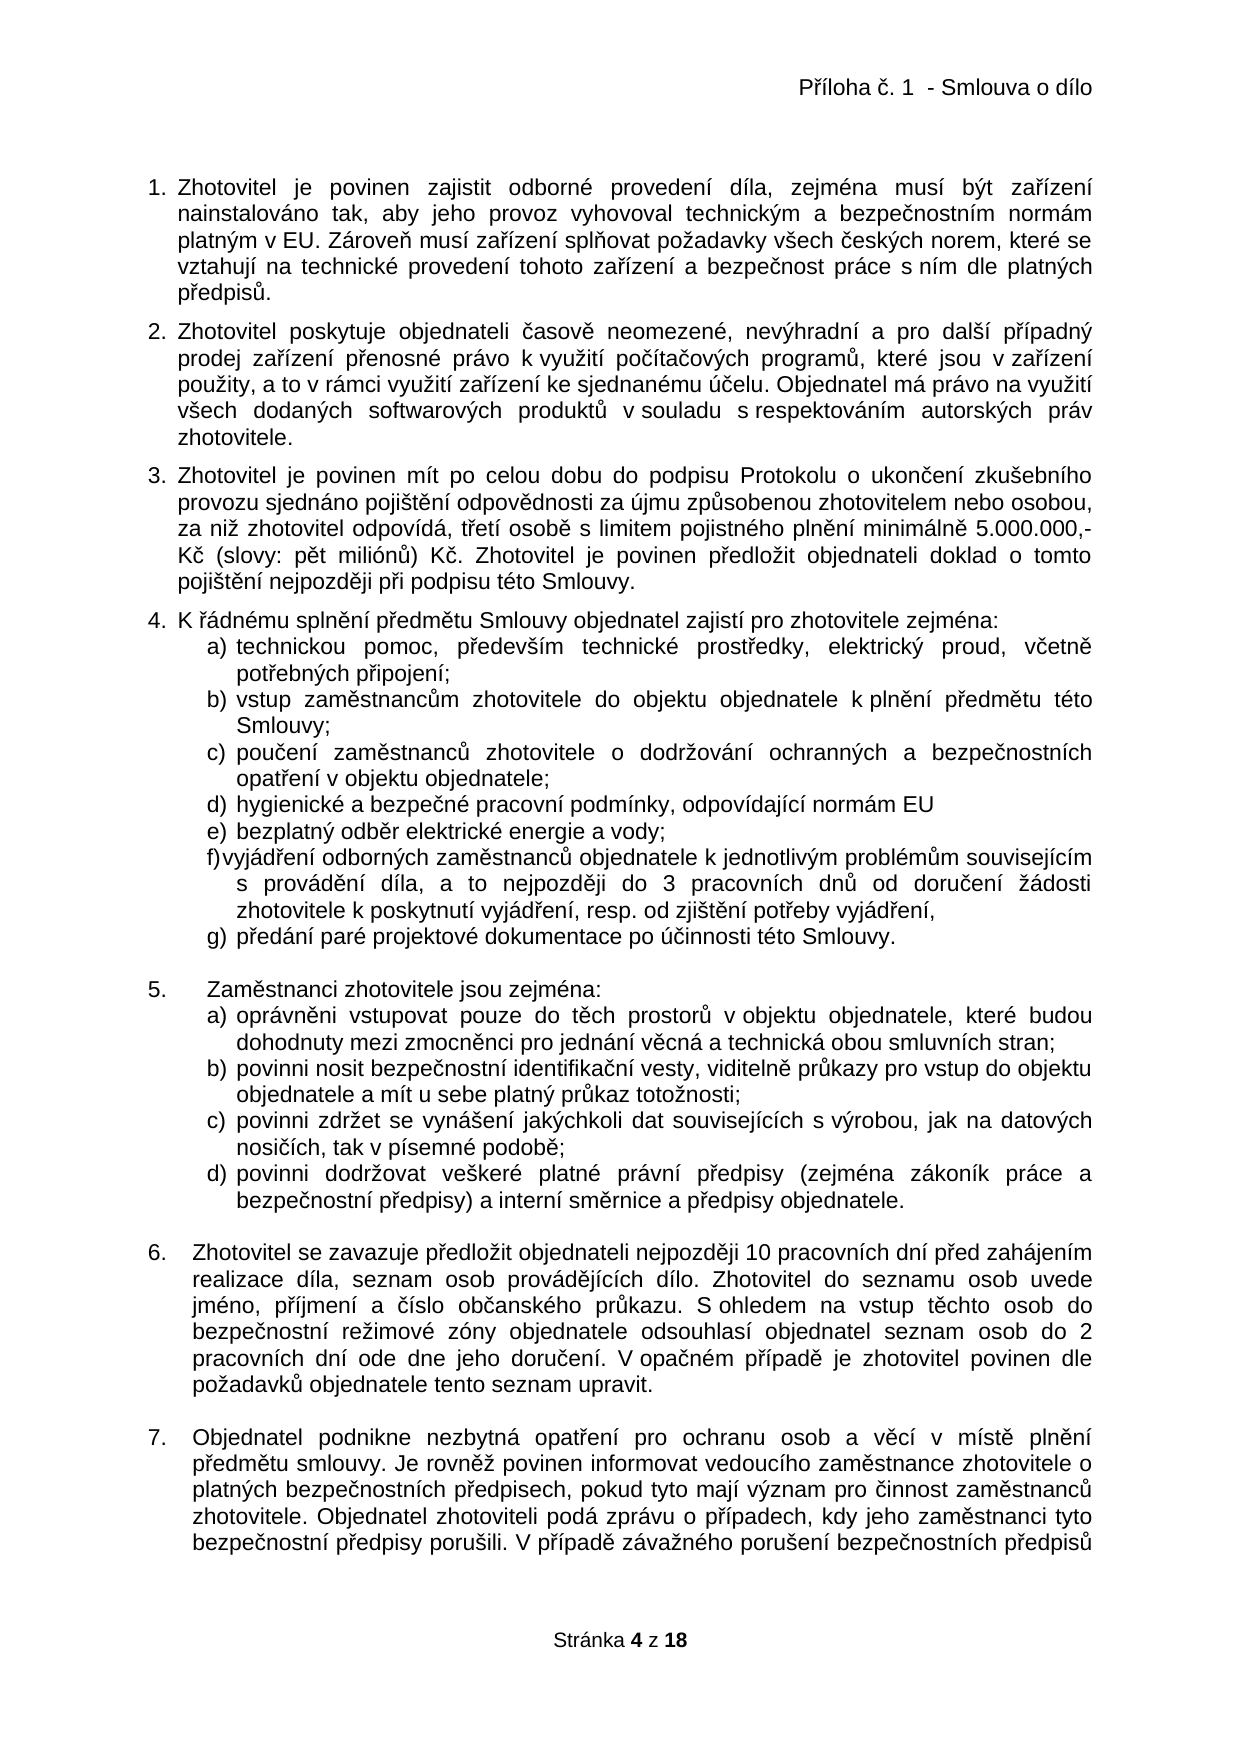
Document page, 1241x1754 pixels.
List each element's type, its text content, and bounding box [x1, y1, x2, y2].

list oprávněni vstupovat pouze do těch prostorů v objektu objednatele, které budou dohodnuty mezi zmocněnci pro jednání věcná a technická obou smluvních stran; [207, 1002, 1093, 1055]
list vyjádření odborných zaměstnanců objednatele k jednotlivým problémům souvisejícím s provádění díla, a to nejpozději do 3 pracovních dnů od doručení žádosti zhotovitele k poskytnutí vyjádření, resp. od zjištění potřeby vyjádření, [207, 844, 1093, 923]
list předání paré projektové dokumentace po účinnosti této Smlouvy. [207, 923, 1093, 949]
list technickou pomoc, především technické prostředky, elektrický proud, včetně potřebných připojení; [207, 633, 1093, 686]
list Zhotovitel je povinen mít po celou dobu do podpisu Protokolu o ukončení zkušebního provozu sjednáno pojištění odpovědnosti za újmu způsobenou zhotovitelem nebo osobou, za niž zhotovitel odpovídá, třetí osobě s limitem pojistného plnění minimálně 5.000.000,-Kč (slovy: pět miliónů) Kč. Zhotovitel je povinen předložit objednateli doklad o tomto pojištění nejpozději při podpisu této Smlouvy. [148, 462, 1093, 594]
list povinni nosit bezpečnostní identifikační vesty, viditelně průkazy pro vstup do objektu objednatele a mít u sebe platný průkaz totožnosti; [207, 1055, 1093, 1107]
list povinni zdržet se vynášení jakýchkoli dat souvisejících s výrobou, jak na datových nosičích, tak v písemné podobě; [207, 1107, 1093, 1160]
list bezplatný odběr elektrické energie a vody; [207, 818, 1093, 844]
list Zaměstnanci zhotovitele jsou zejména: [148, 976, 1093, 1002]
list poučení zaměstnanců zhotovitele o dodržování ochranných a bezpečnostních opatření v objektu objednatele; [207, 738, 1093, 791]
list Zhotovitel poskytuje objednateli časově neomezené, nevýhradní a pro další případný prodej zařízení přenosné právo k využití počítačových programů, které jsou v zařízení použity, a to v rámci využití zařízení ke sjednanému účelu. Objednatel má právo na využití všech dodaných softwarových produktů v souladu s respektováním autorských práv zhotovitele. [148, 318, 1093, 450]
list hygienické a bezpečné pracovní podmínky, odpovídající normám EU [207, 791, 1093, 818]
list Zhotovitel je povinen zajistit odborné provedení díla, zejména musí být zařízení nainstalováno tak, aby jeho provoz vyhovoval technickým a bezpečnostním normám platným v EU. Zároveň musí zařízení splňovat požadavky všech českých norem, které se vztahují na technické provedení tohoto zařízení a bezpečnost práce s ním dle platných předpisů. [148, 174, 1093, 306]
list povinni dodržovat veškeré platné právní předpisy (zejména zákoník práce a bezpečnostní předpisy) a interní směrnice a předpisy objednatele. [207, 1160, 1093, 1213]
list vstup zaměstnancům zhotovitele do objektu objednatele k plnění předmětu této Smlouvy; [207, 686, 1093, 738]
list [148, 1424, 1093, 1556]
list K řádnému splnění předmětu Smlouvy objednatel zajistí pro zhotovitele zejména: [148, 607, 1093, 633]
list Zhotovitel se zavazuje předložit objednateli nejpozději 10 pracovních dní před zahájením realizace díla, seznam osob provádějících dílo. Zhotovitel do seznamu osob uvede jméno, příjmení a číslo občanského průkazu. S ohledem na vstup těchto osob do bezpečnostní režimové zóny objednatele odsouhlasí objednatel seznam osob do 2 pracovních dní ode dne jeho doručení. V opačném případě je zhotovitel povinen dle požadavků objednatele tento seznam upravit. [148, 1239, 1093, 1397]
